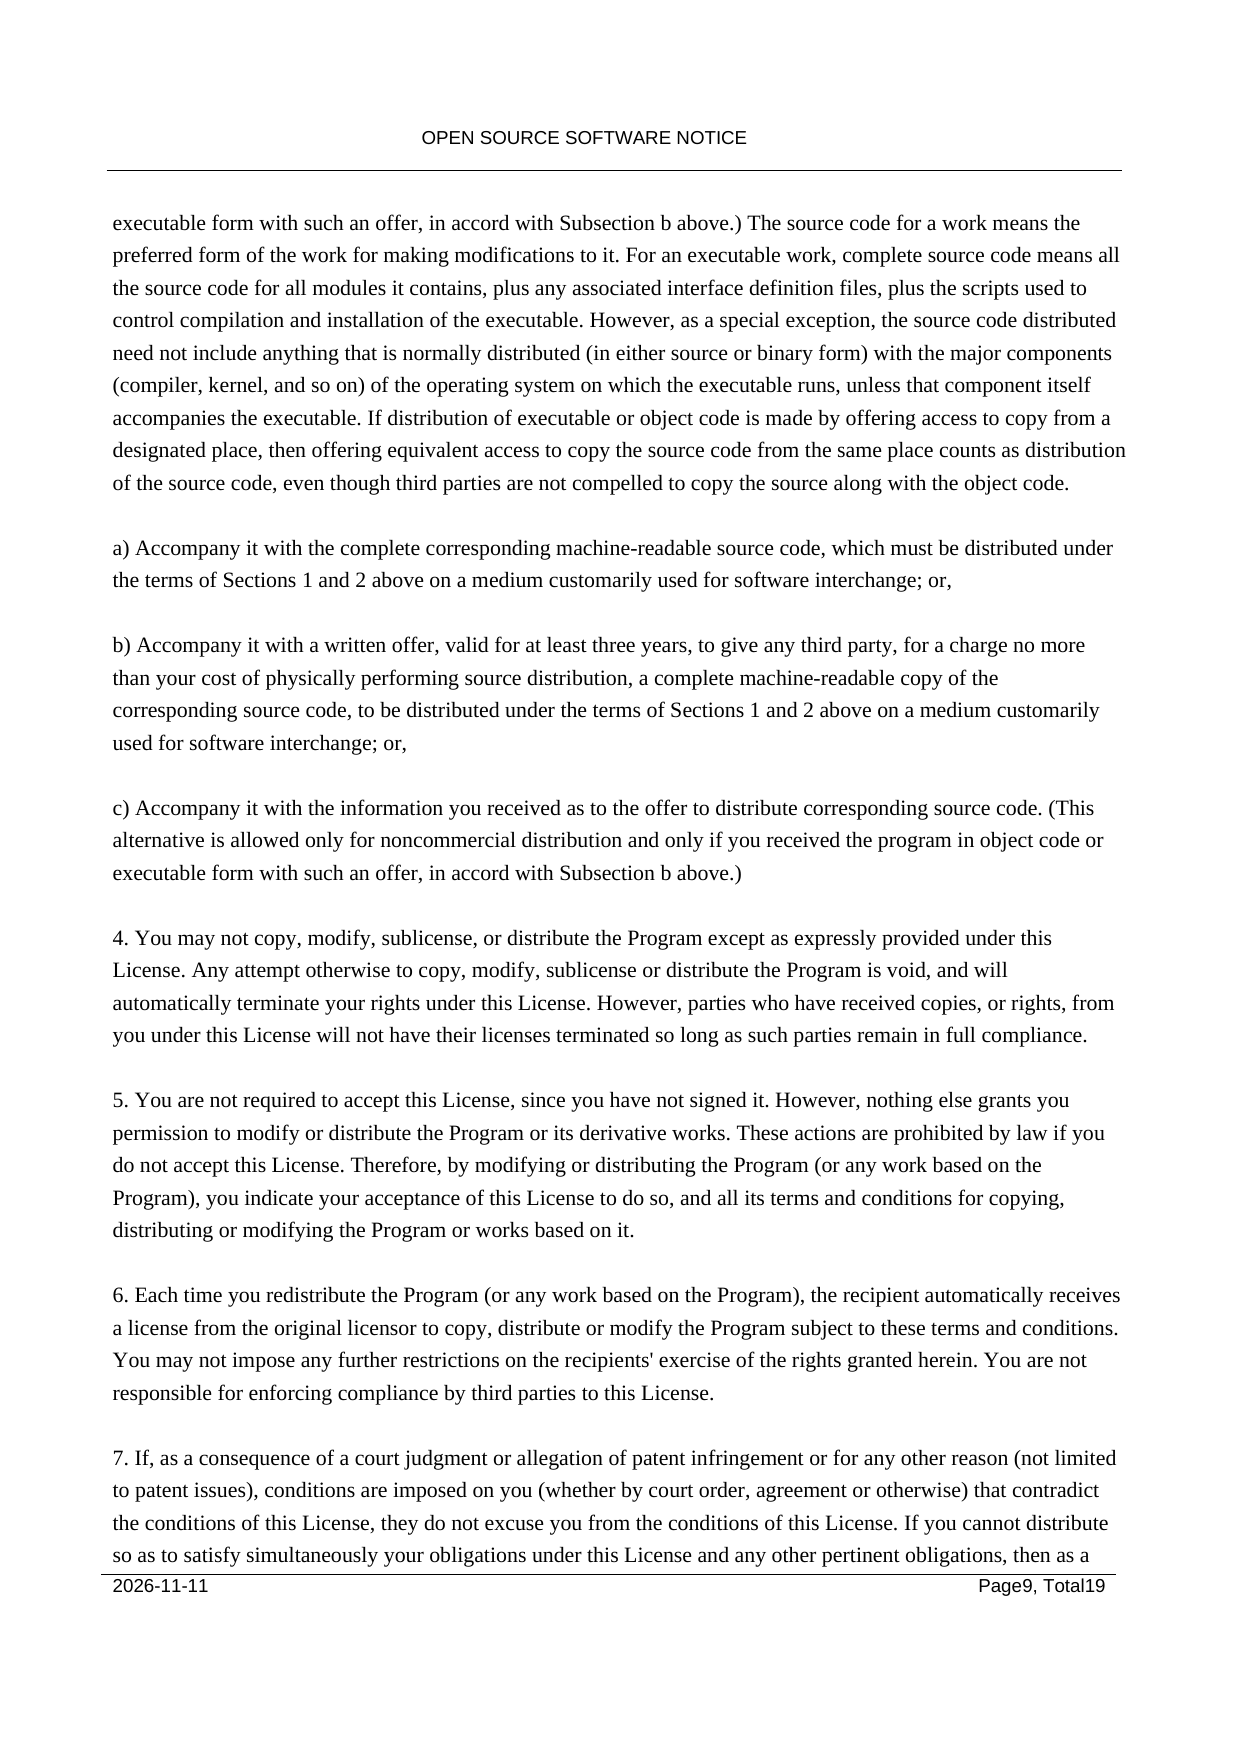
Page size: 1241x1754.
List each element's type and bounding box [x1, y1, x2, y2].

text [112, 206, 1128, 1571]
